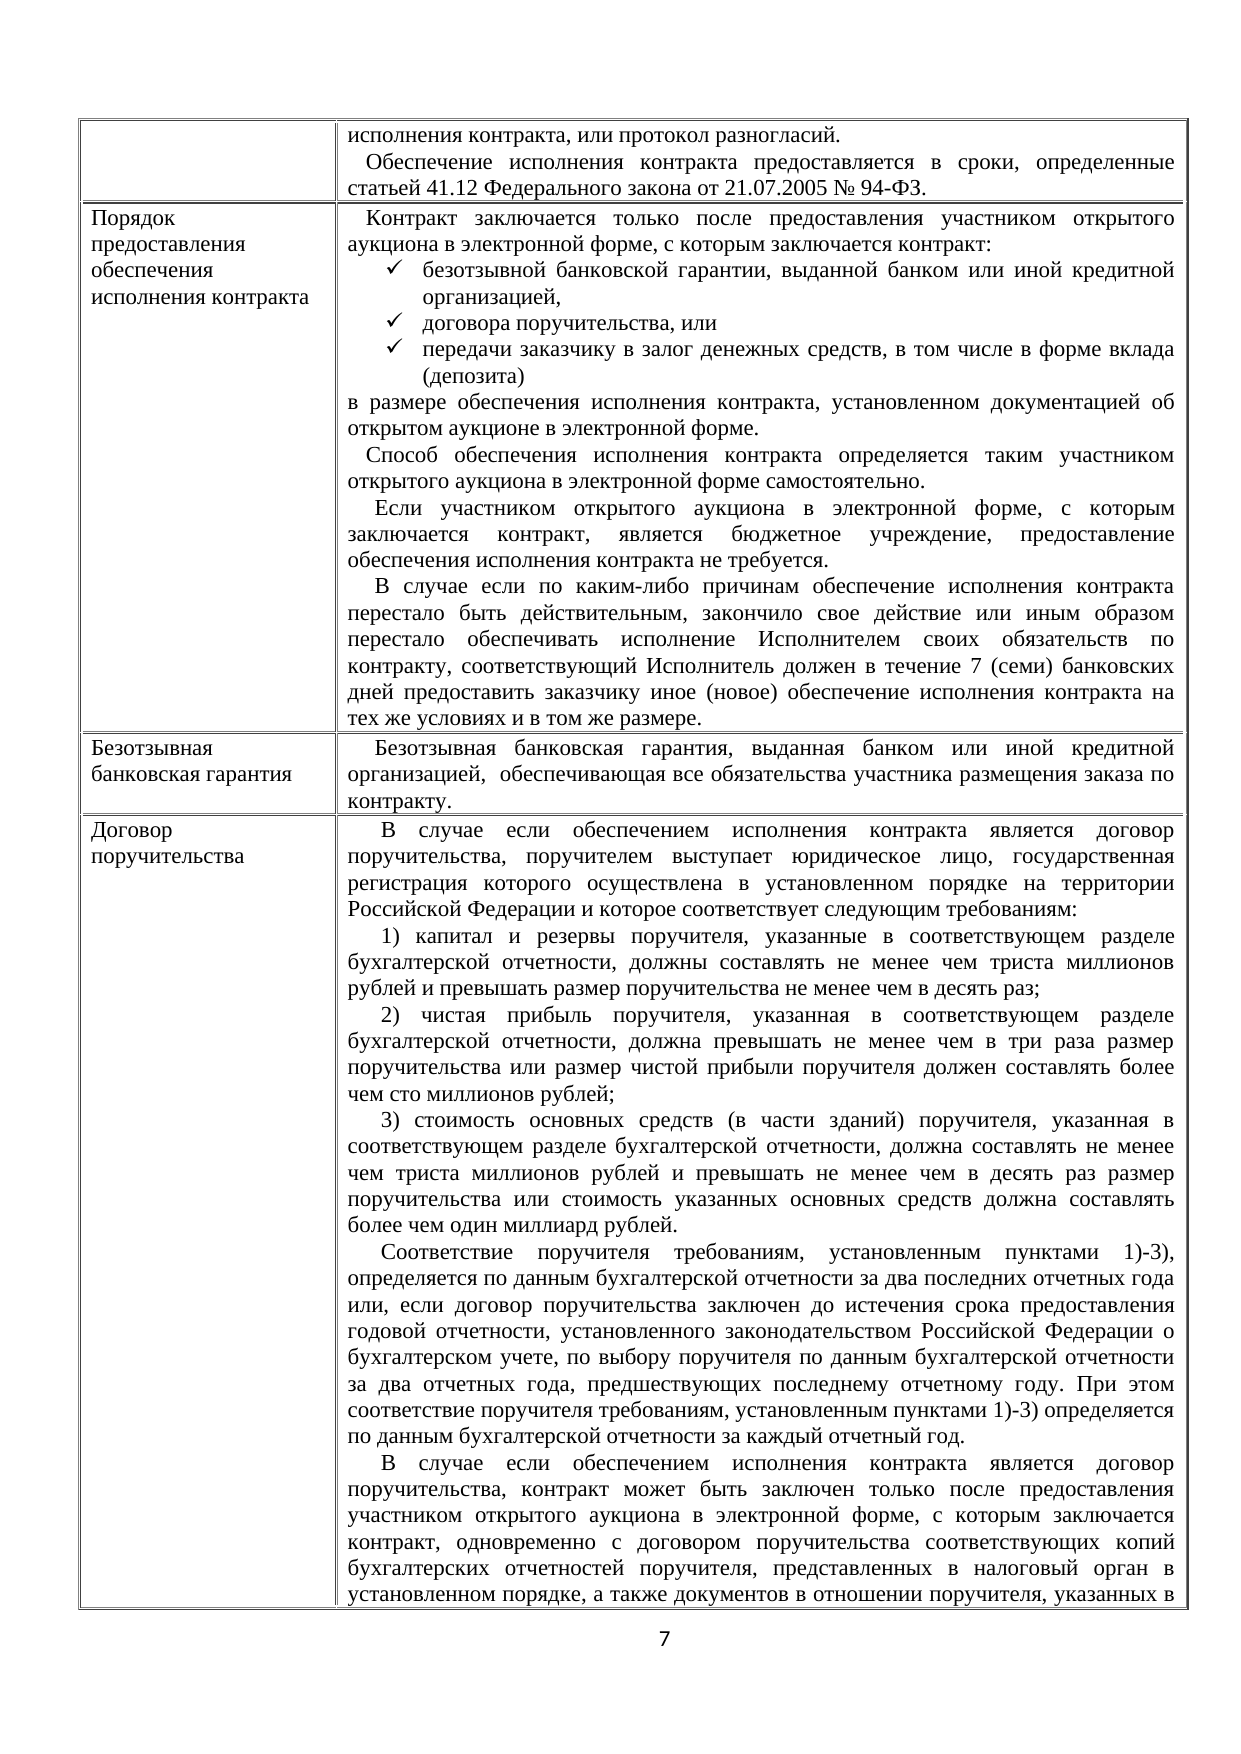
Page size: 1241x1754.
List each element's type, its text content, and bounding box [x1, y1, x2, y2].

table_cell Безотзывная банковская гарантия, выданная банком или иной кредитной организацией, обеспечивающая все обязательства участника размещения заказа по контракту. [338, 731, 1186, 813]
table_cell Безотзывная банковская гарантия [81, 731, 335, 813]
table_cell Контракт заключается только после предоставления участником открытого аукциона в электронной форме, с которым заключается контракт: безотзывной банковской гарантии, выданной банком или иной кредитной организацией, договора поручительства, или передачи заказчику в залог денежных средств, в том числе в форме вклада (депозита) в размере обеспечения исполнения контракта, установленном документацией об открытом аукционе в электронной форме. Способ обеспечения исполнения контракта определяется таким участником открытого аукциона в электронной форме самостоятельно. Если участником открытого аукциона в электронной форме, с которым заключается контракт, является бюджетное учреждение, предоставление обеспечения исполнения контракта не требуется. В случае если по каким-либо причинам обеспечение исполнения контракта перестало быть действительным, закончило свое действие или иным образом перестало обеспечивать исполнение Исполнителем своих обязательств по контракту, соответствующий Исполнитель должен в течение 7 (семи) банковских дней предоставить заказчику иное (новое) обеспечение исполнения контракта на тех же условиях и в том же размере. [336, 200, 1187, 731]
table_cell Порядок предоставления обеспечения исполнения контракта [80, 200, 336, 731]
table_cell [336, 813, 1186, 1607]
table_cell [81, 121, 336, 200]
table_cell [336, 119, 1186, 200]
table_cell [81, 813, 336, 1607]
